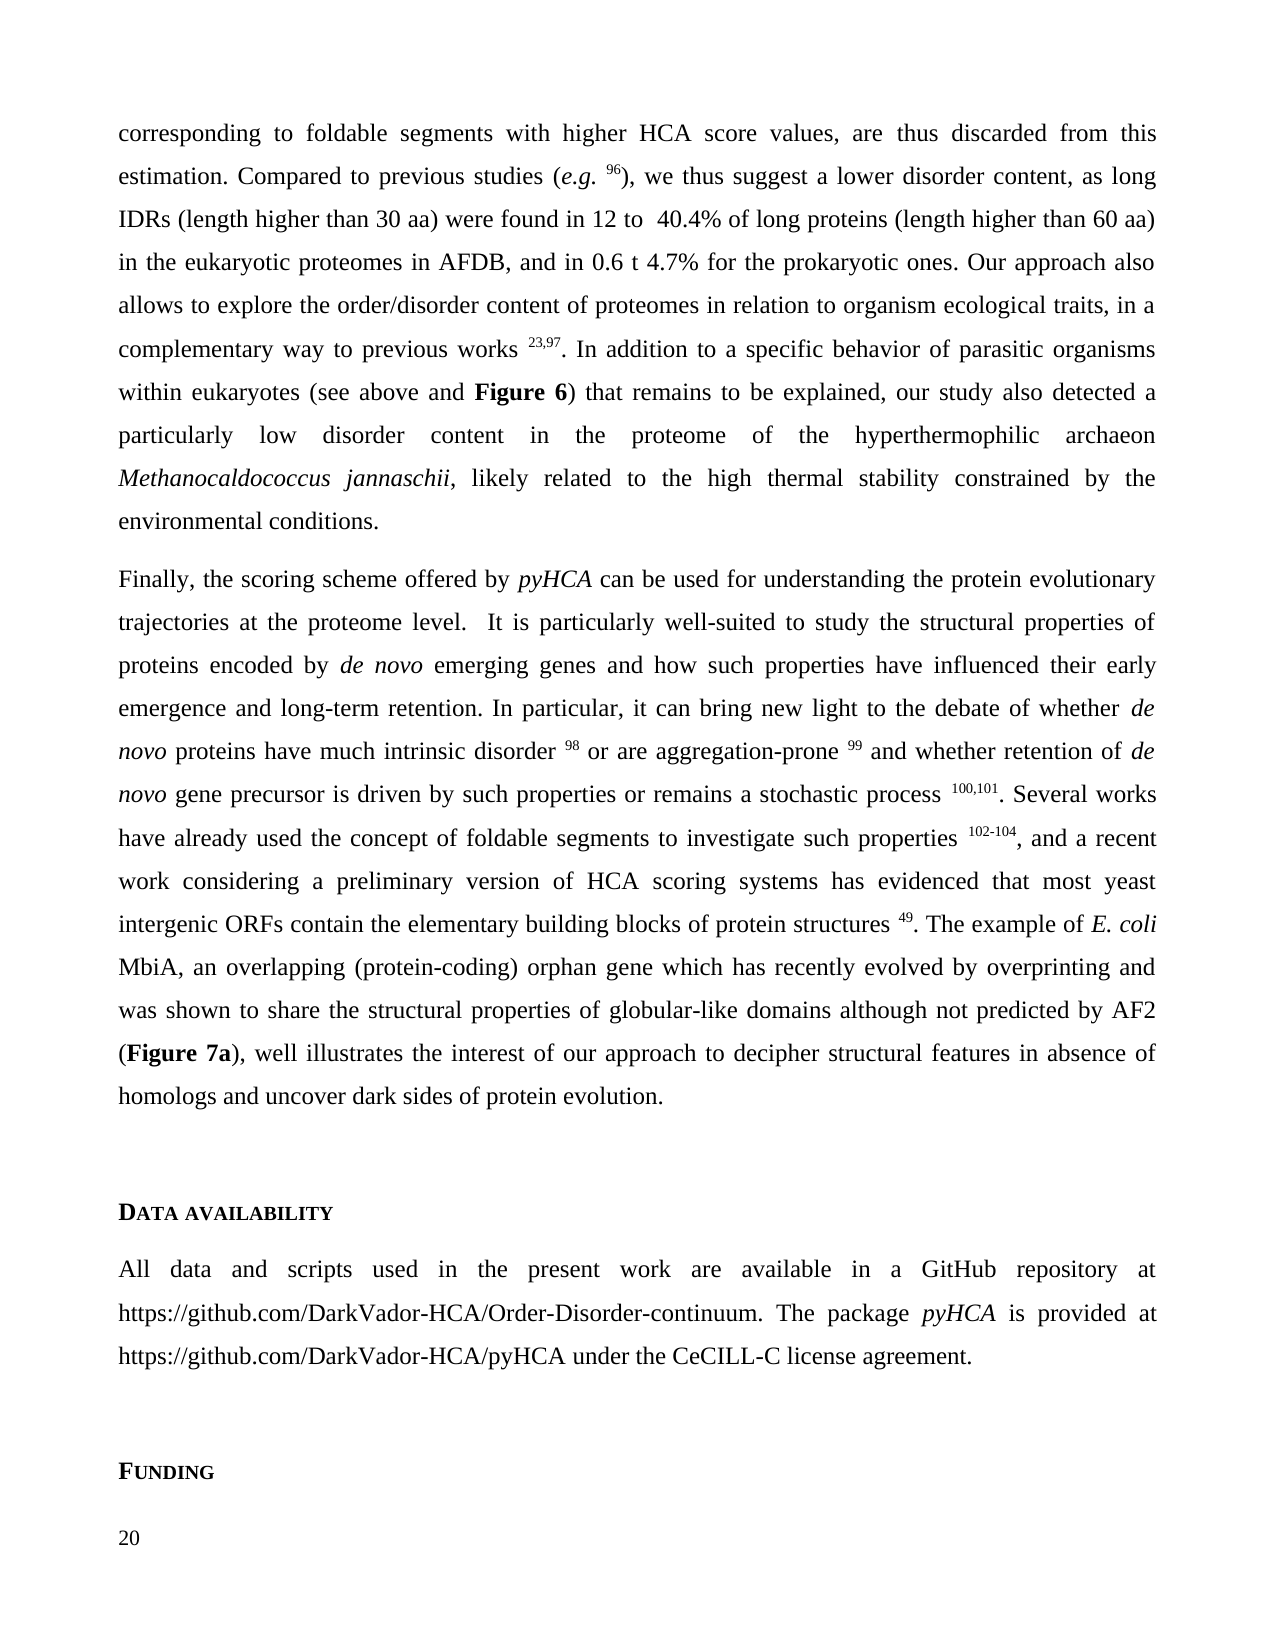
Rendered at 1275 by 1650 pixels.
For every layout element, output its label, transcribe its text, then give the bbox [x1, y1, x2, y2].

text All data and scripts used in the present work are available in a GitHub repository at https://github.com/DarkVador-HCA/Order-Disorder-continuum. The package pyHCA is provided at https://github.com/DarkVador-HCA/pyHCA under the CeCILL-C license agreement. [118, 1254, 1157, 1369]
text Finally, the scoring scheme offered by pyHCA can be used for understanding the protein evolutionary trajectories at the proteome level. It is particularly well-suited to study the structural properties of proteins encoded by de novo emerging genes and how such properties have influenced their early emergence and long-term retention. In particular, it can bring new light to the debate of whether de novo proteins have much intrinsic disorder 98 or are aggregation-prone 99 and whether retention of de novo gene precursor is driven by such properties or remains a stochastic process 100,101. Several works have already used the concept of foldable segments to investigate such properties 102-104, and a recent work considering a preliminary version of HCA scoring systems has evidenced that most yeast intergenic ORFs contain the elementary building blocks of protein structures 49. The example of E. coli MbiA, an overlapping (protein-coding) orphan gene which has recently evolved by overprinting and was shown to share the structural properties of globular-like domains although not predicted by AF2 (Figure 7a), well illustrates the interest of our approach to decipher structural features in absence of homologs and uncover dark sides of protein evolution. [118, 564, 1157, 1110]
text Data availability [118, 1197, 1157, 1226]
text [118, 118, 1157, 535]
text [118, 1456, 1157, 1485]
